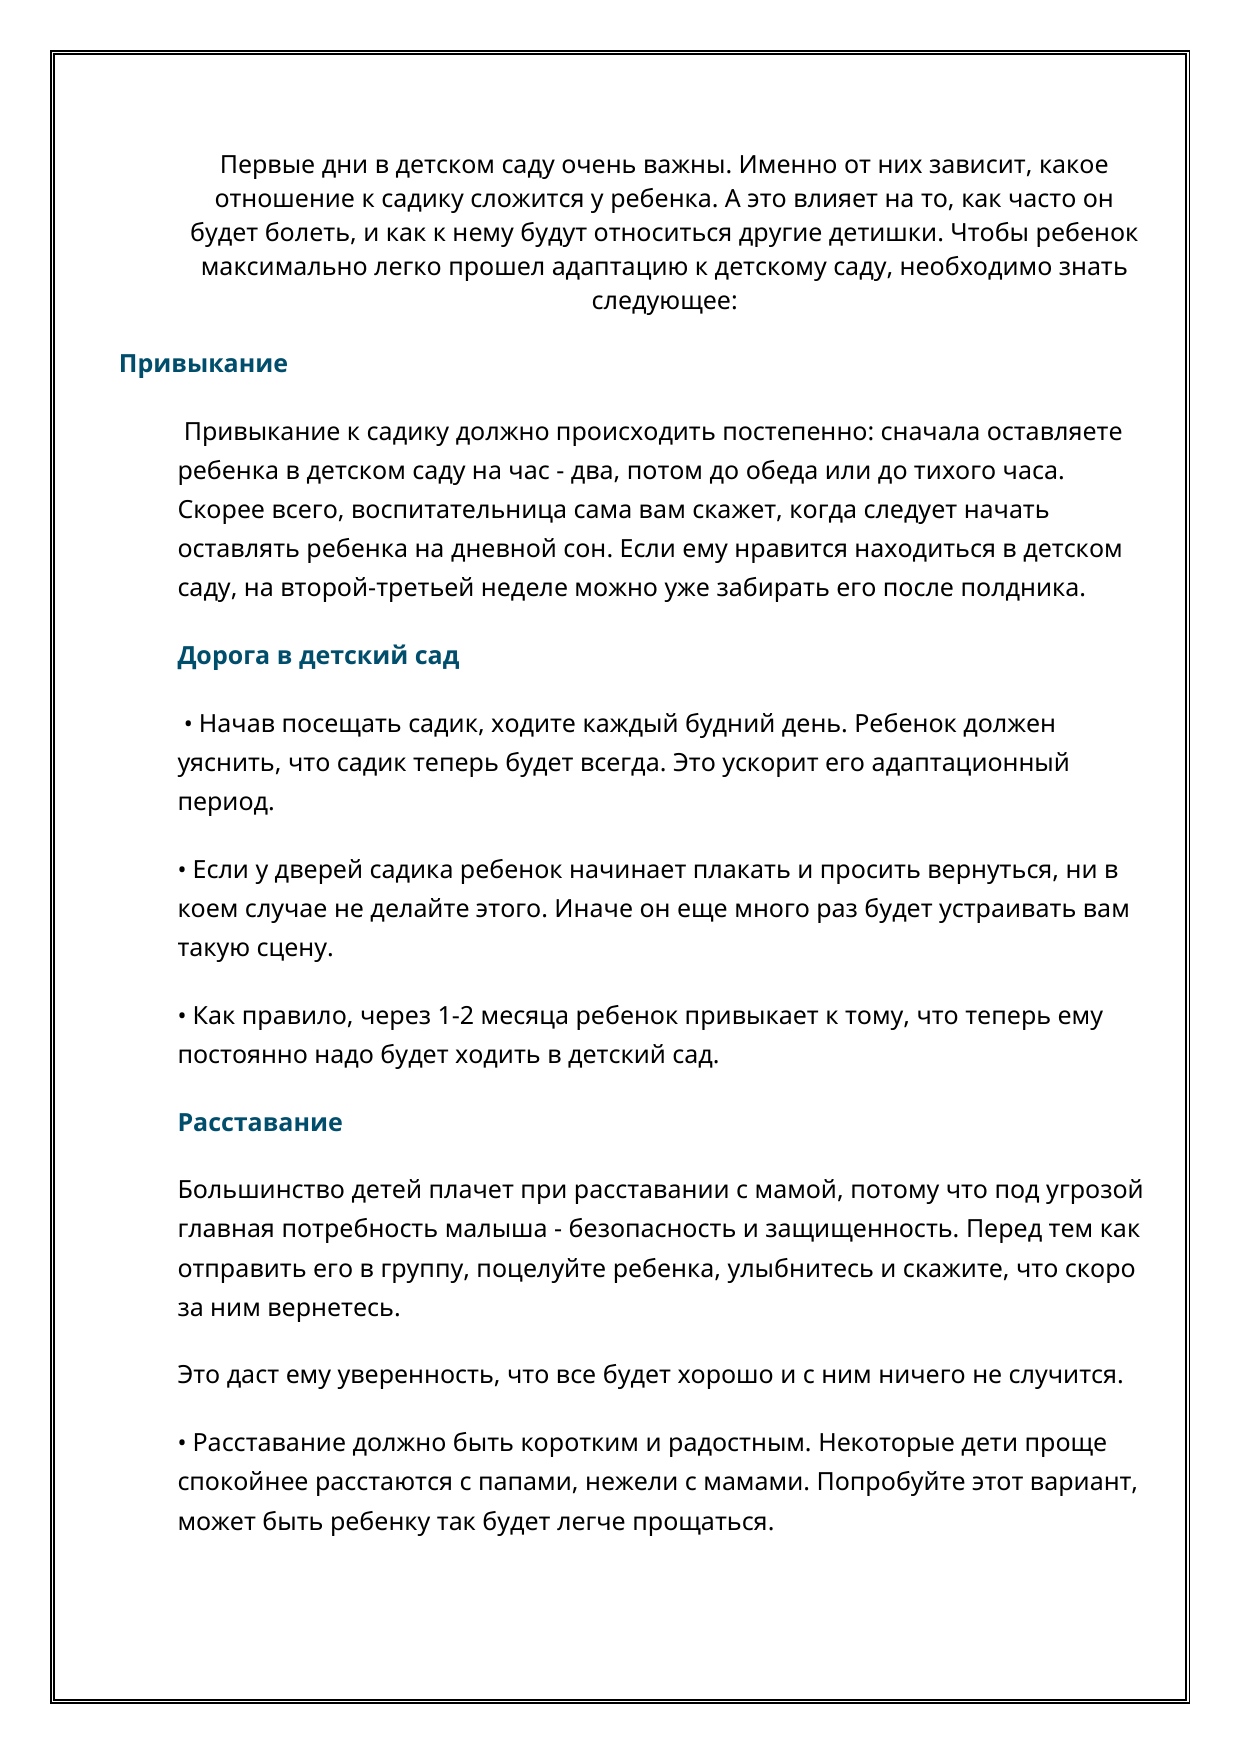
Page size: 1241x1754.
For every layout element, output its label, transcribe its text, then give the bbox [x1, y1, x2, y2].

text • Начав посещать садик, ходите каждый будний день. Ребенок должен уяснить, что садик теперь будет всегда. Это ускорит его адаптационный период. [177, 705, 1152, 818]
text Большинство детей плачет при расставании с мамой, потому что под угрозой главная потребность малыша - безопасность и защищенность. Перед тем как отправить его в группу, поцелуйте ребенка, улыбнитесь и скажите, что скоро за ним вернетесь. [177, 1172, 1152, 1323]
text • Расставание должно быть коротким и радостным. Некоторые дети проще спокойнее расстаются с папами, нежели с мамами. Попробуйте этот вариант, может быть ребенку так будет легче прощаться. [177, 1425, 1152, 1537]
text • Как правило, через 1-2 месяца ребенок привыкает к тому, что теперь ему постоянно надо будет ходить в детский сад. [177, 997, 1152, 1071]
text Первые дни в детском саду очень важны. Именно от них зависит, какое отношение к садику сложится у ребенка. А это влияет на то, как часто он будет болеть, и как к нему будут относиться другие детишки. Чтобы ребенок максимально легко прошел адаптацию к детскому саду, необходимо знать следующее: [177, 147, 1152, 317]
text Привыкание [119, 346, 1152, 379]
text Привыкание к садику должно происходить постепенно: сначала оставляете ребенка в детском саду на час - два, потом до обеда или до тихого часа. Скорее всего, воспитательница сама вам скажет, когда следует начать оставлять ребенка на дневной сон. Если ему нравится находиться в детском саду, на второй-третьей неделе можно уже забирать его после полдника. [177, 413, 1152, 604]
text Дорога в детский сад [177, 638, 1152, 672]
text • Если у дверей садика ребенок начинает плакать и просить вернуться, ни в коем случае не делайте этого. Иначе он еще много раз будет устраивать вам такую сцену. [177, 851, 1152, 964]
text Расставание [177, 1104, 1152, 1138]
text Это даст ему уверенность, что все будет хорошо и с ним ничего не случится. [177, 1357, 1152, 1391]
